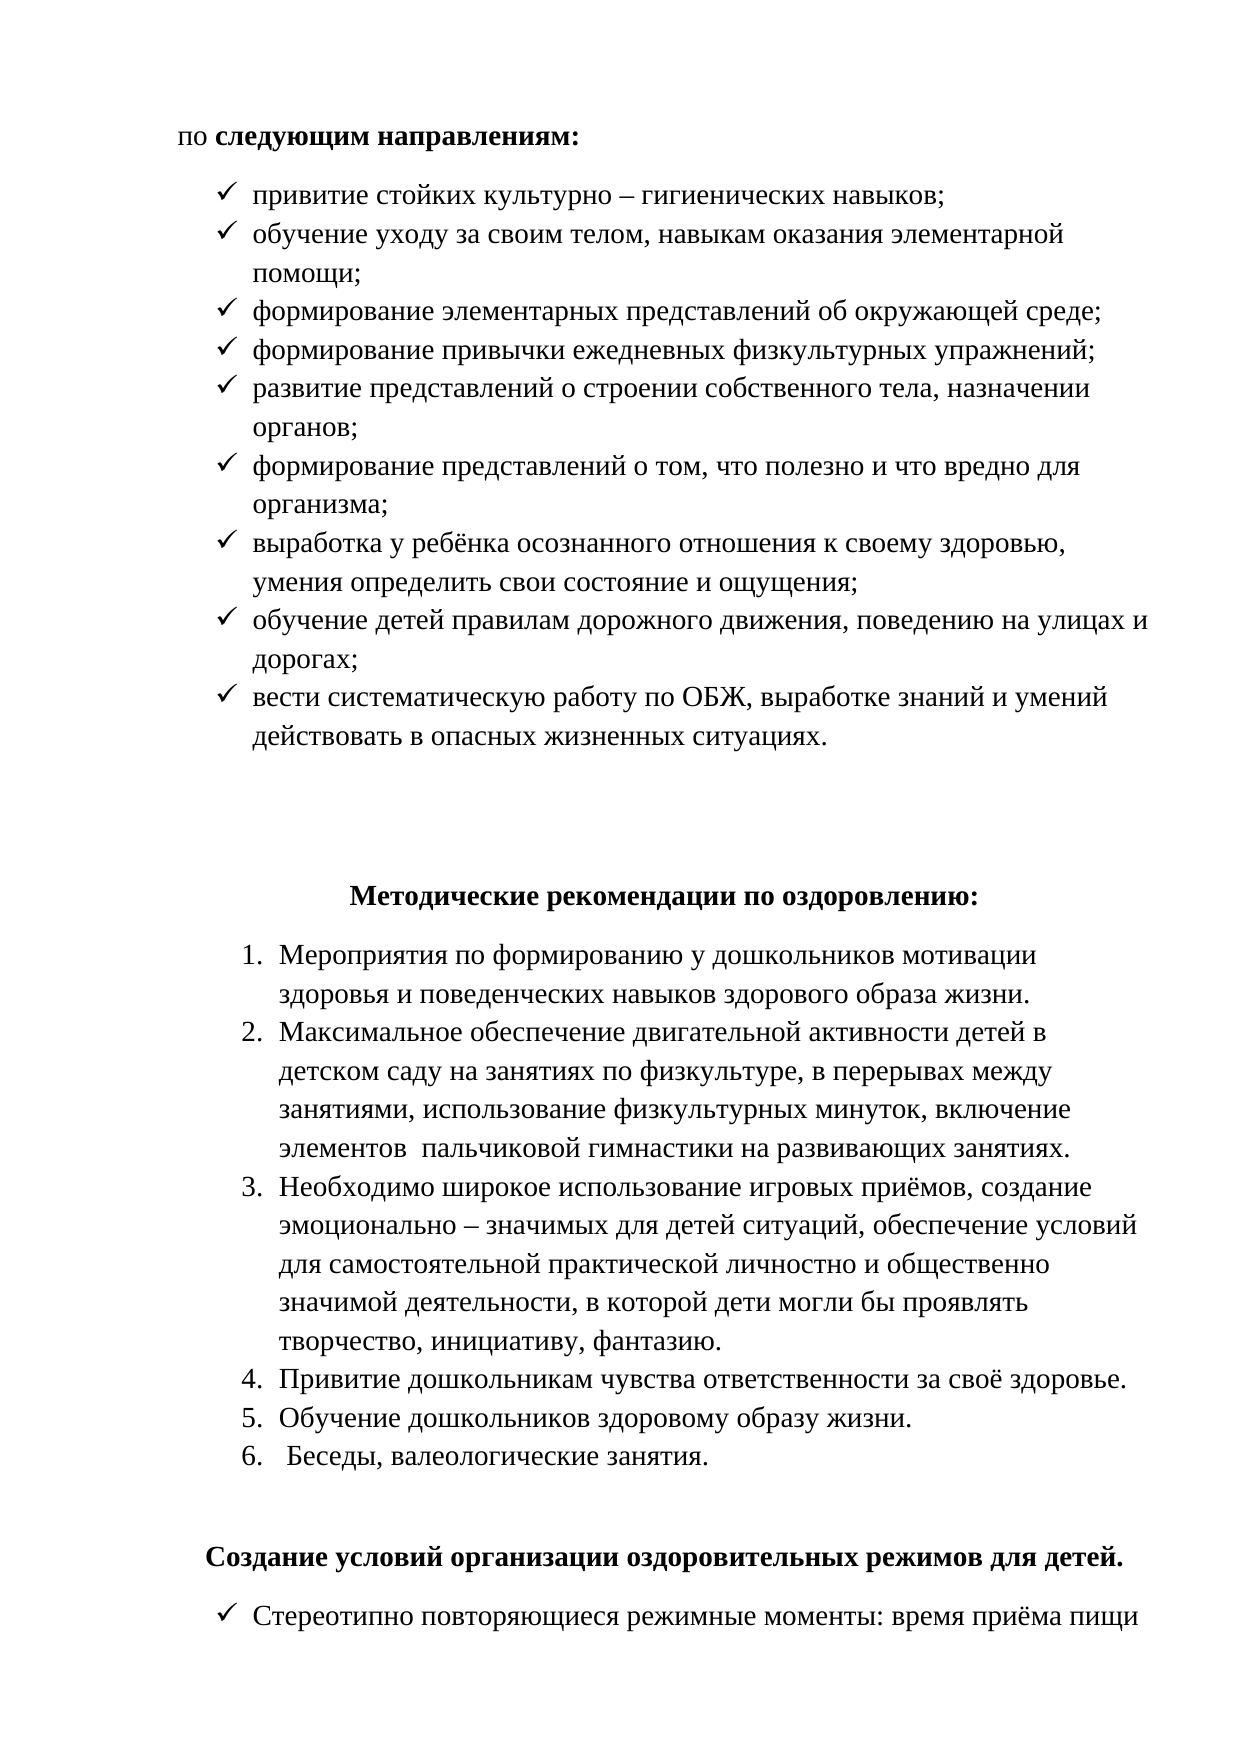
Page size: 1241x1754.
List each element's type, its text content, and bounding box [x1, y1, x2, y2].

list обучение детей правилам дорожного движения, поведению на улицах и дорогах; [215, 602, 1152, 674]
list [215, 1598, 1152, 1632]
list привитие стойких культурно – гигиенических навыков; [215, 177, 1152, 211]
list выработка у ребёнка осознанного отношения к своему здоровью, умения определить свои состояние и ощущения; [215, 525, 1152, 597]
list Максимальное обеспечение двигательной активности детей в детском саду на занятиях по физкультуре, в перерывах между занятиями, использование физкультурных минуток, включение элементов пальчиковой гимнастики на развивающих занятиях. [241, 1014, 1152, 1164]
text Методические рекомендации по оздоровлению: [177, 878, 1152, 912]
list Мероприятия по формированию у дошкольников мотивации здоровья и поведенческих навыков здорового образа жизни. [241, 937, 1152, 1009]
list формирование представлений о том, что полезно и что вредно для организма; [215, 448, 1152, 520]
list вести систематическую работу по ОБЖ, выработке знаний и умений действовать в опасных жизненных ситуациях. [215, 679, 1152, 752]
list Привитие дошкольникам чувства ответственности за своё здоровье. [241, 1361, 1152, 1395]
list Необходимо широкое использование игровых приёмов, создание эмоционально – значимых для детей ситуаций, обеспечение условий для самостоятельной практической личностно и общественно значимой деятельности, в которой дети могли бы проявлять творчество, инициативу, фантазию. [241, 1169, 1152, 1356]
list Обучение дошкольников здоровому образу жизни. [241, 1400, 1152, 1433]
list развитие представлений о строении собственного тела, назначении органов; [215, 371, 1152, 443]
list формирование элементарных представлений об окружающей среде; [215, 293, 1152, 327]
list формирование привычки ежедневных физкультурных упражнений; [215, 332, 1152, 366]
list обучение уходу за своим телом, навыкам оказания элементарной помощи; [215, 216, 1152, 288]
text Создание условий организации оздоровительных режимов для детей. [177, 1539, 1152, 1572]
text по следующим направлениям: [177, 118, 1152, 152]
list Беседы, валеологические занятия. [241, 1438, 1152, 1472]
